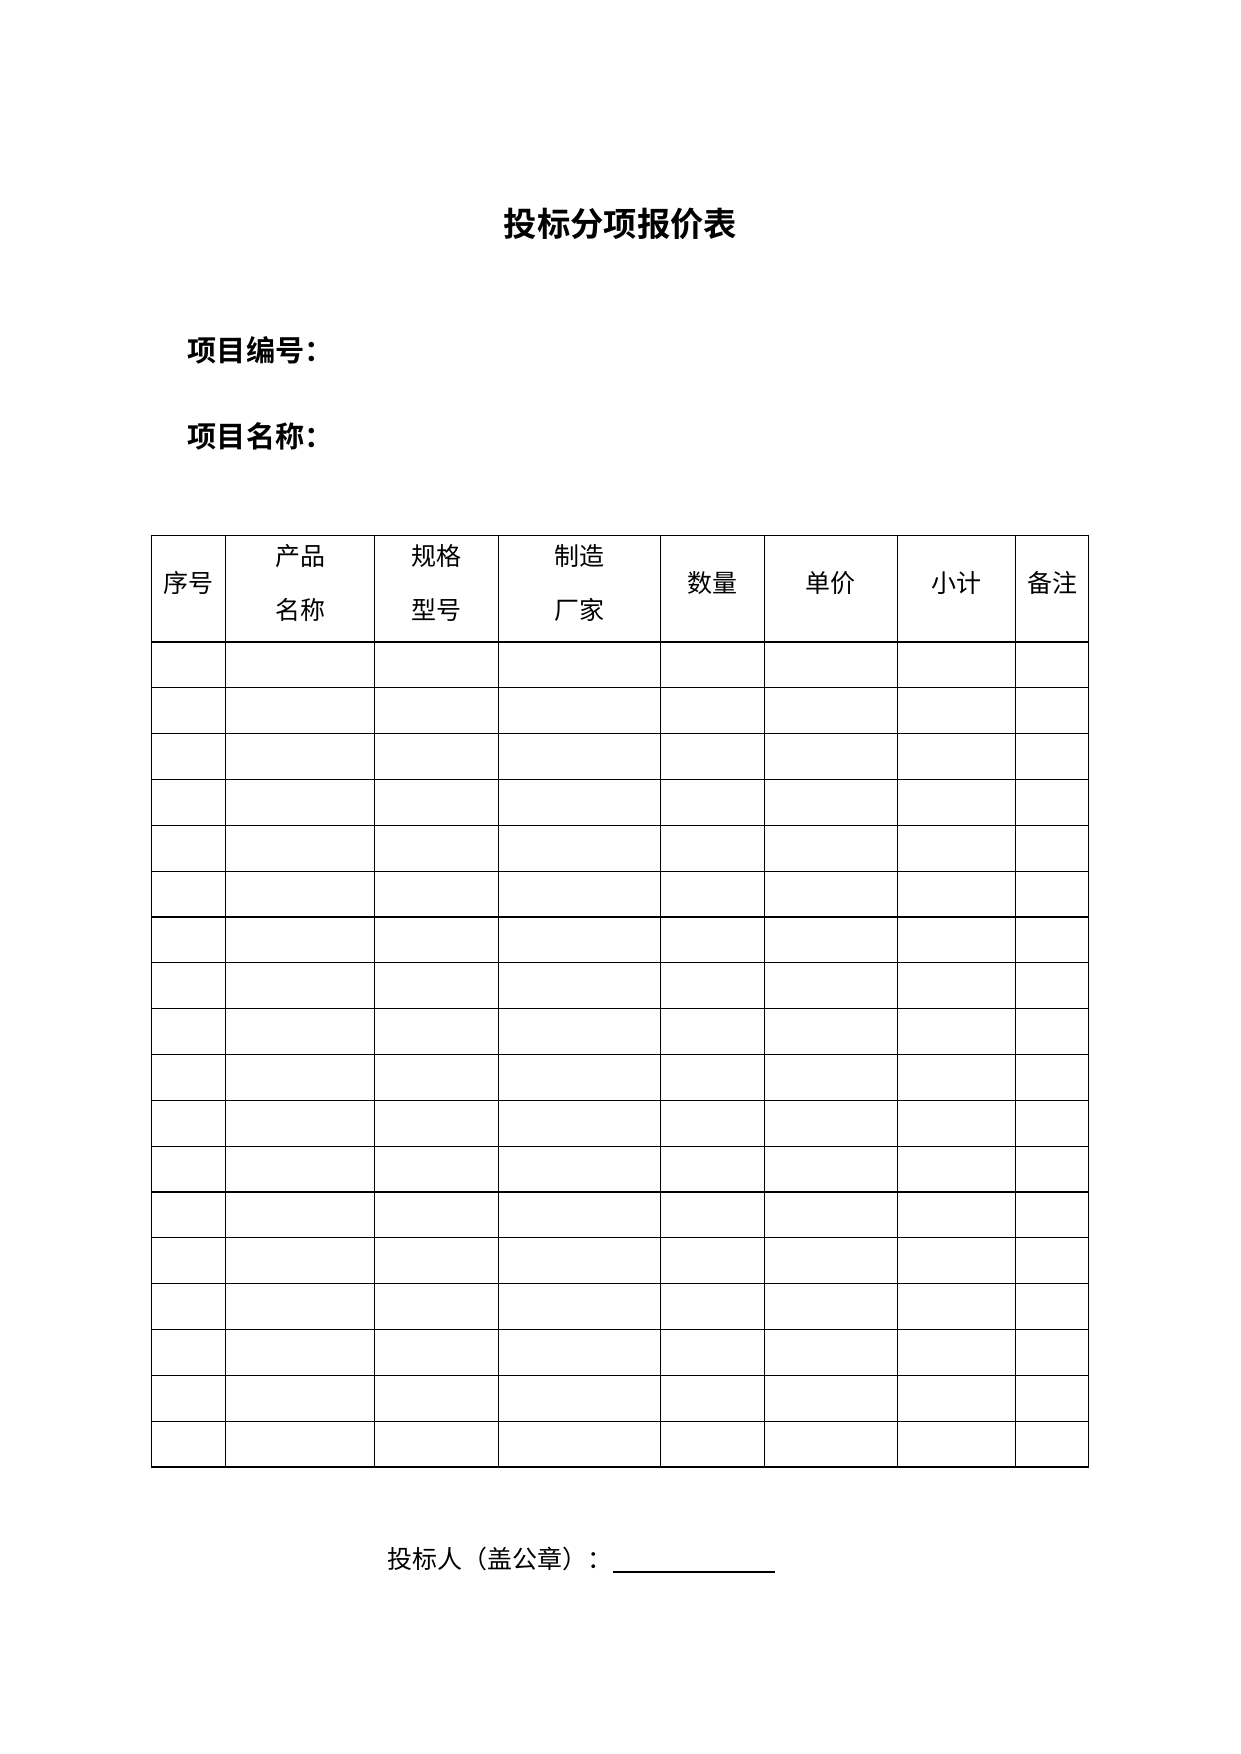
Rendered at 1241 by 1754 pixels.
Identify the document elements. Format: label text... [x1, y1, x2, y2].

table_cell [152, 1009, 225, 1054]
table_cell [765, 963, 897, 1008]
table_cell [152, 1238, 225, 1283]
table_cell [152, 643, 225, 687]
table_cell [152, 1422, 225, 1466]
table_cell [152, 688, 225, 733]
table_cell [499, 1101, 660, 1146]
table_cell [226, 780, 374, 825]
table_cell [375, 1009, 498, 1054]
table_cell [226, 1055, 374, 1100]
table_cell [898, 643, 1015, 687]
table_cell [898, 872, 1015, 916]
table_cell [375, 1330, 498, 1375]
table_cell [661, 826, 764, 871]
table_cell [765, 643, 897, 687]
table_cell [661, 1101, 764, 1146]
table_cell [765, 918, 897, 962]
table_cell [499, 1009, 660, 1054]
table_cell [375, 1193, 498, 1237]
table_cell [765, 1055, 897, 1100]
table_cell [152, 734, 225, 779]
table_cell [375, 963, 498, 1008]
table_cell [898, 918, 1015, 962]
table_cell [1016, 1238, 1088, 1283]
table_cell [226, 1330, 374, 1375]
table_cell [375, 872, 498, 916]
table_cell [898, 826, 1015, 871]
table_cell [898, 1376, 1015, 1421]
table_cell [226, 643, 374, 687]
table_cell [226, 918, 374, 962]
table_cell [765, 734, 897, 779]
table_cell [661, 780, 764, 825]
table_cell [1016, 1193, 1088, 1237]
table_cell [1016, 688, 1088, 733]
table_header 产品 名称 [226, 536, 374, 641]
table_cell [499, 872, 660, 916]
table_cell [1016, 1330, 1088, 1375]
table_cell [152, 1055, 225, 1100]
table_header 序号 [152, 536, 225, 641]
table_cell [226, 1238, 374, 1283]
table_cell [898, 1238, 1015, 1283]
table_header 备注 [1016, 536, 1088, 641]
table_cell [152, 1284, 225, 1329]
table_cell [499, 734, 660, 779]
subtitle 投标分项报价表 [187, 189, 1053, 254]
table_header 制造 厂家 [499, 536, 660, 641]
table_cell [661, 1284, 764, 1329]
table_cell [375, 1101, 498, 1146]
table_cell [226, 1376, 374, 1421]
table_cell [661, 734, 764, 779]
table_cell [765, 1193, 897, 1237]
table_cell [661, 1147, 764, 1191]
table_cell [765, 1284, 897, 1329]
text 项目编号： [187, 316, 1053, 381]
table_cell [226, 1422, 374, 1466]
table_cell [375, 1055, 498, 1100]
table_cell [1016, 918, 1088, 962]
table_cell [898, 1284, 1015, 1329]
table_cell [661, 1376, 764, 1421]
table_cell [898, 1193, 1015, 1237]
table_cell [898, 1009, 1015, 1054]
table_cell [765, 1422, 897, 1466]
table_cell [226, 826, 374, 871]
table_cell [499, 643, 660, 687]
table_cell [499, 1147, 660, 1191]
table_header 单价 [765, 536, 897, 641]
table_cell [499, 1422, 660, 1466]
table_cell [375, 1422, 498, 1466]
table_cell [898, 1147, 1015, 1191]
table_cell [765, 1101, 897, 1146]
table_cell [661, 643, 764, 687]
table_cell [152, 1376, 225, 1421]
table_cell [375, 643, 498, 687]
table_cell [1016, 1422, 1088, 1466]
table_cell [499, 1376, 660, 1421]
table_cell [226, 872, 374, 916]
table_cell [226, 1284, 374, 1329]
table_cell [226, 1009, 374, 1054]
table_cell [375, 1147, 498, 1191]
table_cell [765, 1376, 897, 1421]
table_cell [226, 1101, 374, 1146]
table_cell [499, 963, 660, 1008]
table_cell [898, 1330, 1015, 1375]
table_cell [152, 918, 225, 962]
table_cell [1016, 1101, 1088, 1146]
text 投标人（盖公章）： [187, 1526, 1053, 1591]
table_cell [765, 1009, 897, 1054]
table_cell [152, 1101, 225, 1146]
table_cell [152, 1193, 225, 1237]
table_cell [661, 872, 764, 916]
table_cell [226, 963, 374, 1008]
table_cell [765, 1330, 897, 1375]
table_cell [375, 1238, 498, 1283]
table_cell [1016, 1284, 1088, 1329]
table_cell [375, 734, 498, 779]
table_cell [1016, 963, 1088, 1008]
table_cell [765, 688, 897, 733]
table_cell [898, 1422, 1015, 1466]
table_cell [499, 826, 660, 871]
table_cell [499, 1055, 660, 1100]
table_cell [765, 826, 897, 871]
table_cell [1016, 1055, 1088, 1100]
table_cell [375, 918, 498, 962]
table_cell [1016, 1376, 1088, 1421]
table_cell [499, 780, 660, 825]
table_header 规格 型号 [375, 536, 498, 641]
table_cell [1016, 1147, 1088, 1191]
table_cell [152, 1147, 225, 1191]
table_cell [499, 1238, 660, 1283]
table_cell [152, 963, 225, 1008]
table_cell [152, 1330, 225, 1375]
table_cell [898, 963, 1015, 1008]
table_cell [898, 1055, 1015, 1100]
table_cell [226, 734, 374, 779]
table_cell [898, 734, 1015, 779]
table_cell [152, 872, 225, 916]
table_cell [661, 1238, 764, 1283]
table_header 数量 [661, 536, 764, 641]
table_cell [765, 780, 897, 825]
table_cell [661, 963, 764, 1008]
table_cell [499, 688, 660, 733]
table_cell [898, 1101, 1015, 1146]
table_cell [375, 780, 498, 825]
table_cell [765, 1238, 897, 1283]
table_cell [152, 780, 225, 825]
table_cell [1016, 826, 1088, 871]
table_cell [499, 918, 660, 962]
table_cell [375, 688, 498, 733]
table_cell [898, 688, 1015, 733]
table_cell [499, 1193, 660, 1237]
table_cell [765, 872, 897, 916]
table_cell [1016, 1009, 1088, 1054]
table_cell [375, 826, 498, 871]
table_cell [226, 1193, 374, 1237]
table_cell [375, 1376, 498, 1421]
table_cell [661, 1422, 764, 1466]
table_cell [661, 918, 764, 962]
table_cell [1016, 643, 1088, 687]
table_cell [765, 1147, 897, 1191]
table_cell [1016, 780, 1088, 825]
table_cell [898, 780, 1015, 825]
table_cell [1016, 872, 1088, 916]
table_cell [499, 1284, 660, 1329]
table_cell [661, 688, 764, 733]
table_cell [226, 688, 374, 733]
text 项目名称： [187, 402, 1053, 467]
table_cell [661, 1330, 764, 1375]
table_cell [499, 1330, 660, 1375]
table_cell [375, 1284, 498, 1329]
table_cell [661, 1193, 764, 1237]
table_cell [1016, 734, 1088, 779]
table_header 小计 [898, 536, 1015, 641]
table_cell [152, 826, 225, 871]
table_cell [661, 1055, 764, 1100]
table_cell [226, 1147, 374, 1191]
table_cell [661, 1009, 764, 1054]
